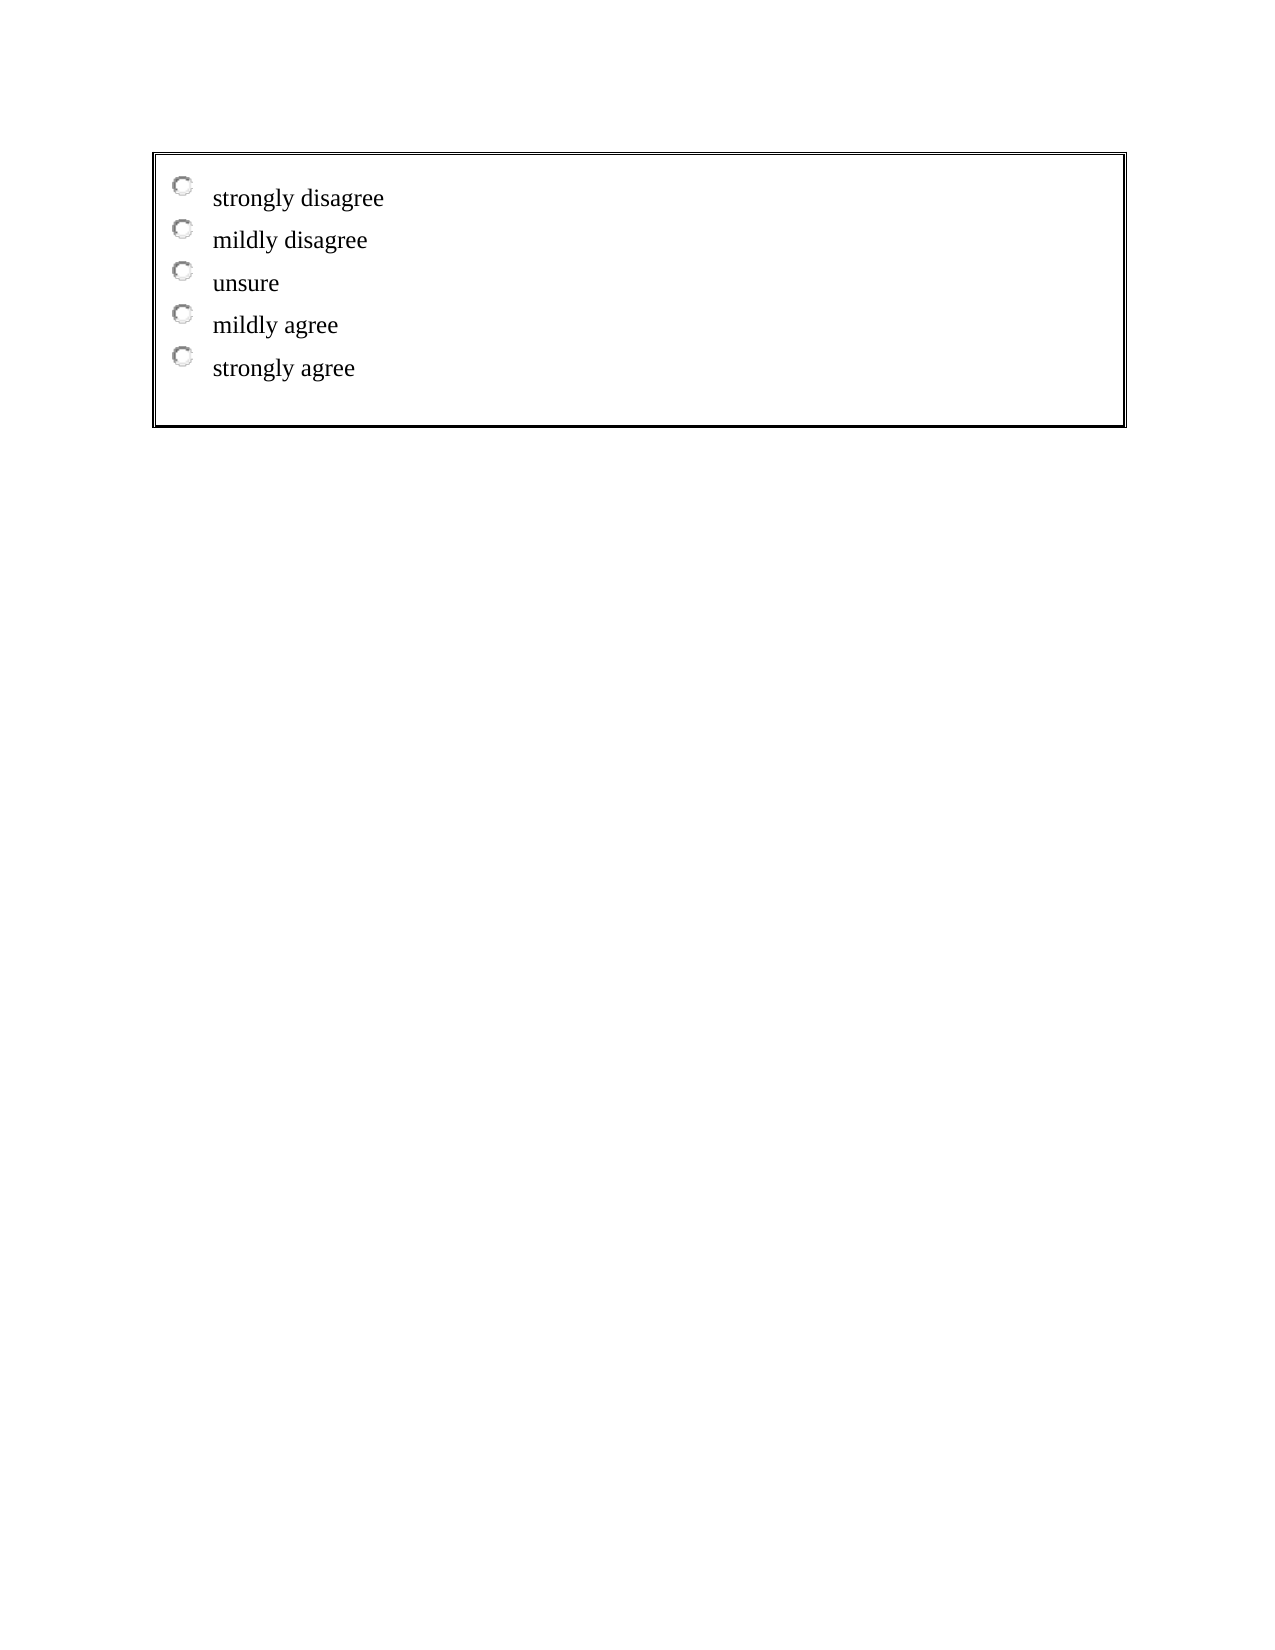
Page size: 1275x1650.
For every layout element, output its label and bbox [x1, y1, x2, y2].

table_header [150, 150, 1125, 496]
